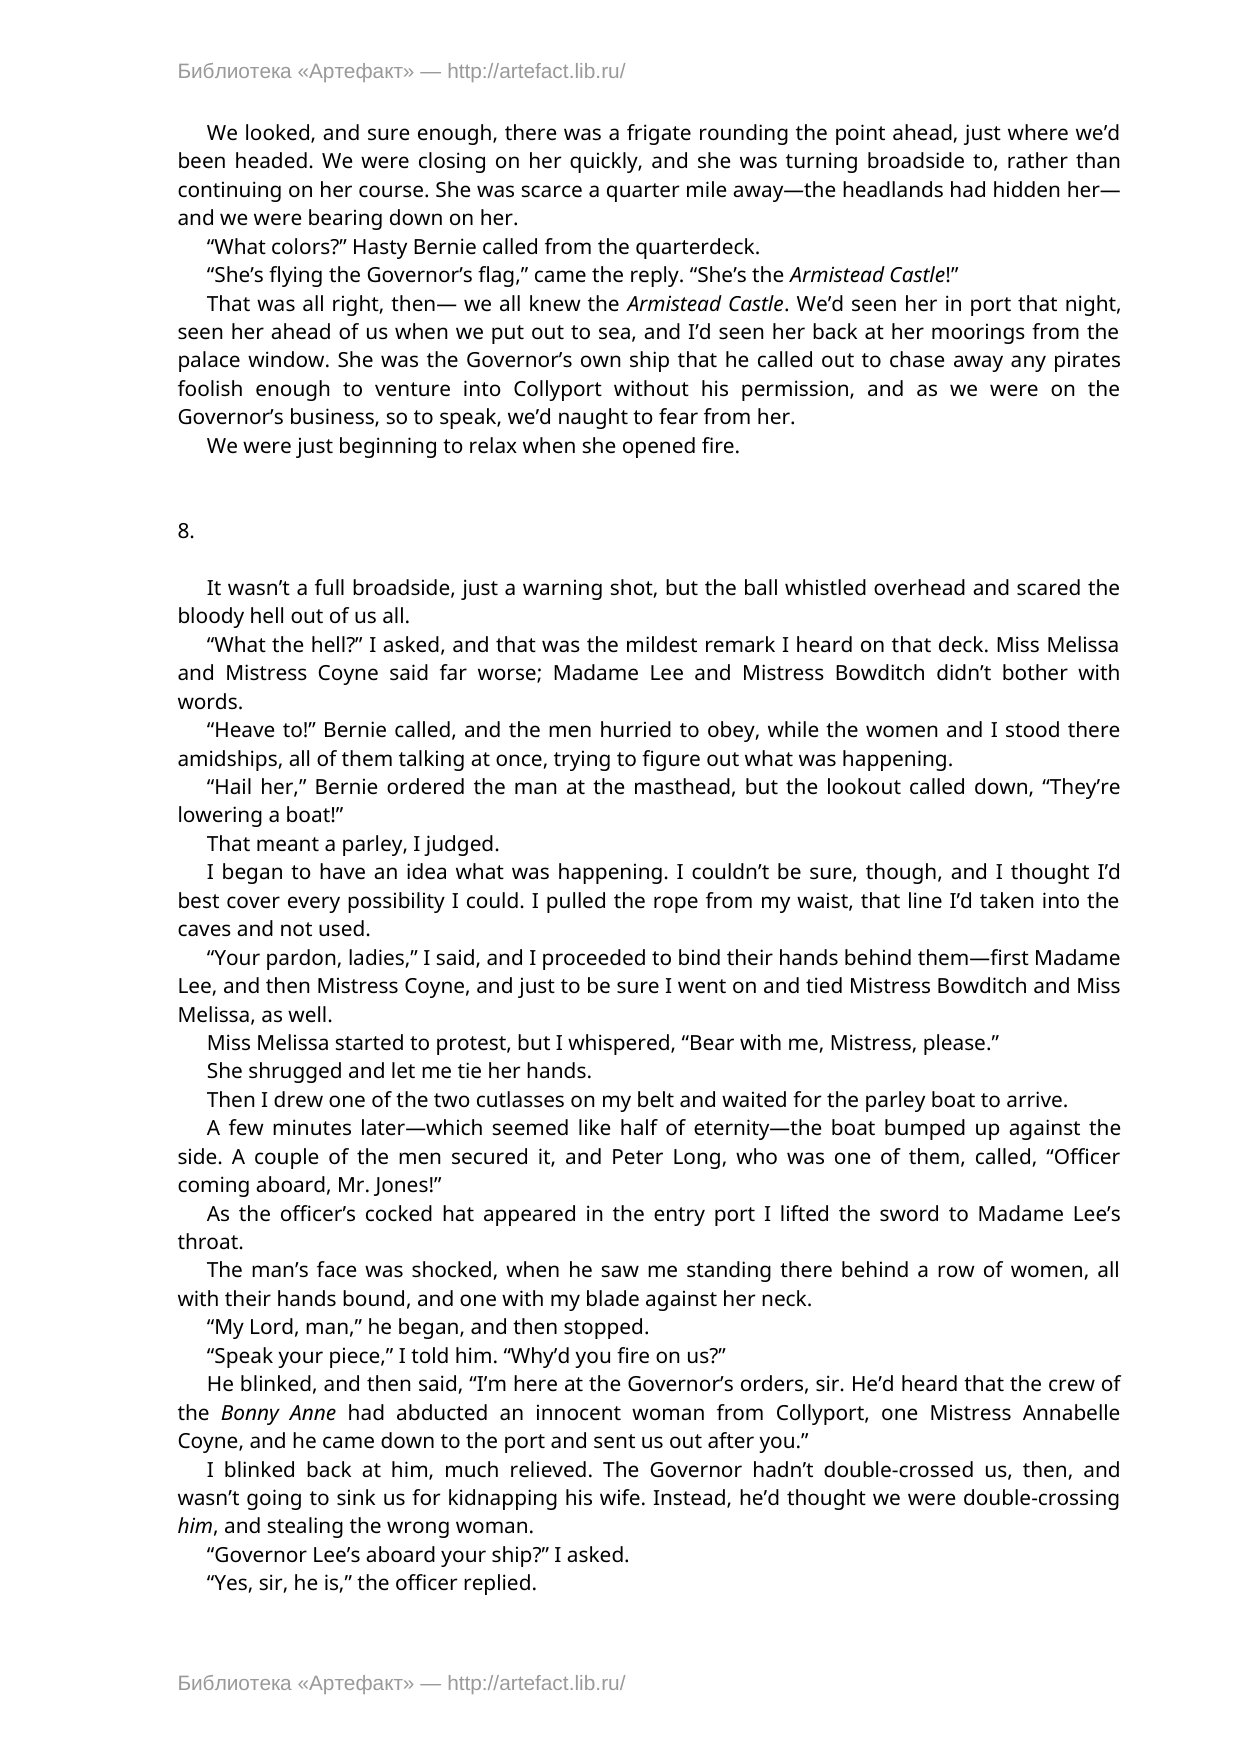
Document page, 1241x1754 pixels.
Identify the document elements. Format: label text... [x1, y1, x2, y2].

text He blinked, and then said, “I’m here at the Governor’s orders, sir. He’d heard that the crew of the Bonny Anne had abducted an innocent woman from Collyport, one Mistress Annabelle Coyne, and he came down to the port and sent us out after you.” [177, 1369, 1122, 1455]
text She shrugged and let me tie her hands. [177, 1057, 1122, 1085]
text “Yes, sir, he is,” the officer replied. [177, 1568, 1122, 1597]
text We were just beginning to relax when she opened fire. [177, 431, 1122, 459]
text “My Lord, man,” he began, and then stopped. [177, 1312, 1122, 1341]
text 8. [177, 516, 1122, 545]
text We looked, and sure enough, there was a frigate rounding the point ahead, just where we’d been headed. We were closing on her quickly, and she was turning broadside to, rather than continuing on her course. She was scarce a quarter mile away—the headlands had hidden her—and we were bearing down on her. [177, 118, 1122, 232]
text The man’s face was shocked, when he saw me standing there behind a row of women, all with their hands bound, and one with my blade against her neck. [177, 1256, 1122, 1312]
text “What the hell?” I asked, and that was the mildest remark I heard on that deck. Miss Melissa and Mistress Coyne said far worse; Madame Lee and Mistress Bowditch didn’t bother with words. [177, 630, 1122, 715]
text I began to have an idea what was happening. I couldn’t be sure, though, and I thought I’d best cover every possibility I could. I pulled the rope from my waist, that line I’d taken into the caves and not used. [177, 857, 1122, 943]
text That meant a parley, I judged. [177, 829, 1122, 857]
text Then I drew one of the two cutlasses on my belt and waited for the parley boat to arrive. [177, 1085, 1122, 1113]
text “Governor Lee’s aboard your ship?” I asked. [177, 1540, 1122, 1568]
text “Heave to!” Bernie called, and the men hurried to obey, while the women and I stood there amidships, all of them talking at once, trying to figure out what was happening. [177, 715, 1122, 772]
text “What colors?” Hasty Bernie called from the quarterdeck. [177, 232, 1122, 260]
text “Speak your piece,” I told him. “Why’d you fire on us?” [177, 1341, 1122, 1369]
text “She’s flying the Governor’s flag,” came the reply. “She’s the Armistead Castle!” [177, 260, 1122, 289]
text “Your pardon, ladies,” I said, and I proceeded to bind their hands behind them—first Madame Lee, and then Mistress Coyne, and just to be sure I went on and tied Mistress Bowditch and Miss Melissa, as well. [177, 943, 1122, 1028]
text It wasn’t a full broadside, just a warning shot, but the ball whistled overhead and scared the bloody hell out of us all. [177, 573, 1122, 630]
text I blinked back at him, much relieved. The Governor hadn’t double-crossed us, then, and wasn’t going to sink us for kidnapping his wife. Instead, he’d thought we were double-crossing him, and stealing the wrong woman. [177, 1455, 1122, 1540]
text A few minutes later—which seemed like half of eternity—the boat bumped up against the side. A couple of the men secured it, and Peter Long, who was one of them, called, “Officer coming aboard, Mr. Jones!” [177, 1113, 1122, 1199]
text Miss Melissa started to protest, but I whispered, “Bear with me, Mistress, please.” [177, 1028, 1122, 1057]
text As the officer’s cocked hat appeared in the entry port I lifted the sword to Madame Lee’s throat. [177, 1199, 1122, 1256]
text “Hail her,” Bernie ordered the man at the masthead, but the lookout called down, “They’re lowering a boat!” [177, 772, 1122, 829]
text That was all right, then— we all knew the Armistead Castle. We’d seen her in port that night, seen her ahead of us when we put out to sea, and I’d seen her back at her moorings from the palace window. She was the Governor’s own ship that he called out to chase away any pirates foolish enough to venture into Collyport without his permission, and as we were on the Governor’s business, so to speak, we’d naught to fear from her. [177, 289, 1122, 431]
